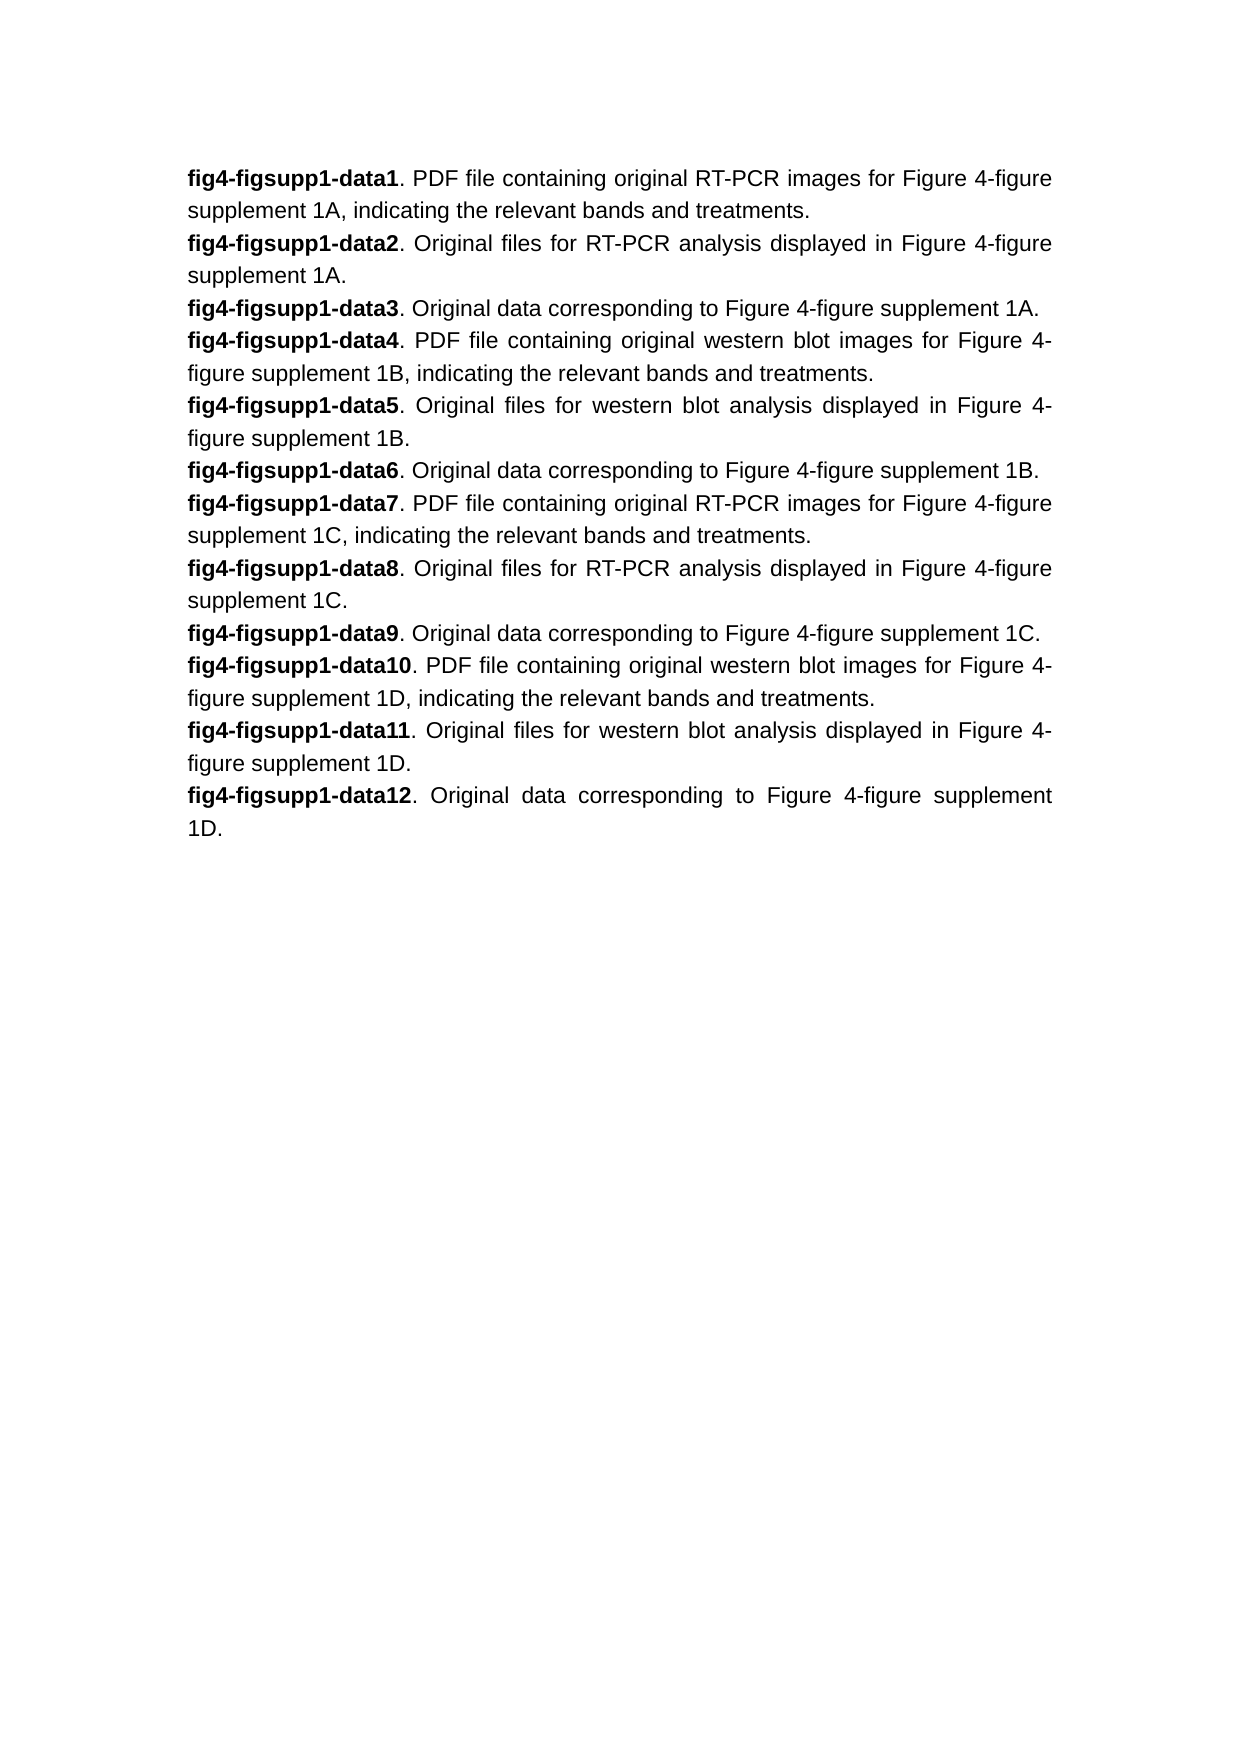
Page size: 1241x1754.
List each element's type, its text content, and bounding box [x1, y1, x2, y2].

text fig4-figsupp1-data11. Original files for western blot analysis displayed in Figure 4-figure supplement 1D. [187, 714, 1053, 779]
text fig4-figsupp1-data8. Original files for RT-PCR analysis displayed in Figure 4-figure supplement 1C. [187, 552, 1053, 617]
text fig4-figsupp1-data10. PDF file containing original western blot images for Figure 4-figure supplement 1D, indicating the relevant bands and treatments. [187, 649, 1053, 714]
text fig4-figsupp1-data2. Original files for RT-PCR analysis displayed in Figure 4-figure supplement 1A. [187, 227, 1053, 292]
text fig4-figsupp1-data12. Original data corresponding to Figure 4-figure supplement 1D. [187, 779, 1053, 844]
text fig4-figsupp1-data1. PDF file containing original RT-PCR images for Figure 4-figure supplement 1A, indicating the relevant bands and treatments. [187, 162, 1053, 227]
text fig4-figsupp1-data5. Original files for western blot analysis displayed in Figure 4-figure supplement 1B. [187, 389, 1053, 454]
text fig4-figsupp1-data3. Original data corresponding to Figure 4-figure supplement 1A. [187, 292, 1053, 324]
text fig4-figsupp1-data4. PDF file containing original western blot images for Figure 4-figure supplement 1B, indicating the relevant bands and treatments. [187, 324, 1053, 389]
text fig4-figsupp1-data6. Original data corresponding to Figure 4-figure supplement 1B. [187, 454, 1053, 487]
text fig4-figsupp1-data7. PDF file containing original RT-PCR images for Figure 4-figure supplement 1C, indicating the relevant bands and treatments. [187, 487, 1053, 552]
text fig4-figsupp1-data9. Original data corresponding to Figure 4-figure supplement 1C. [187, 617, 1053, 649]
